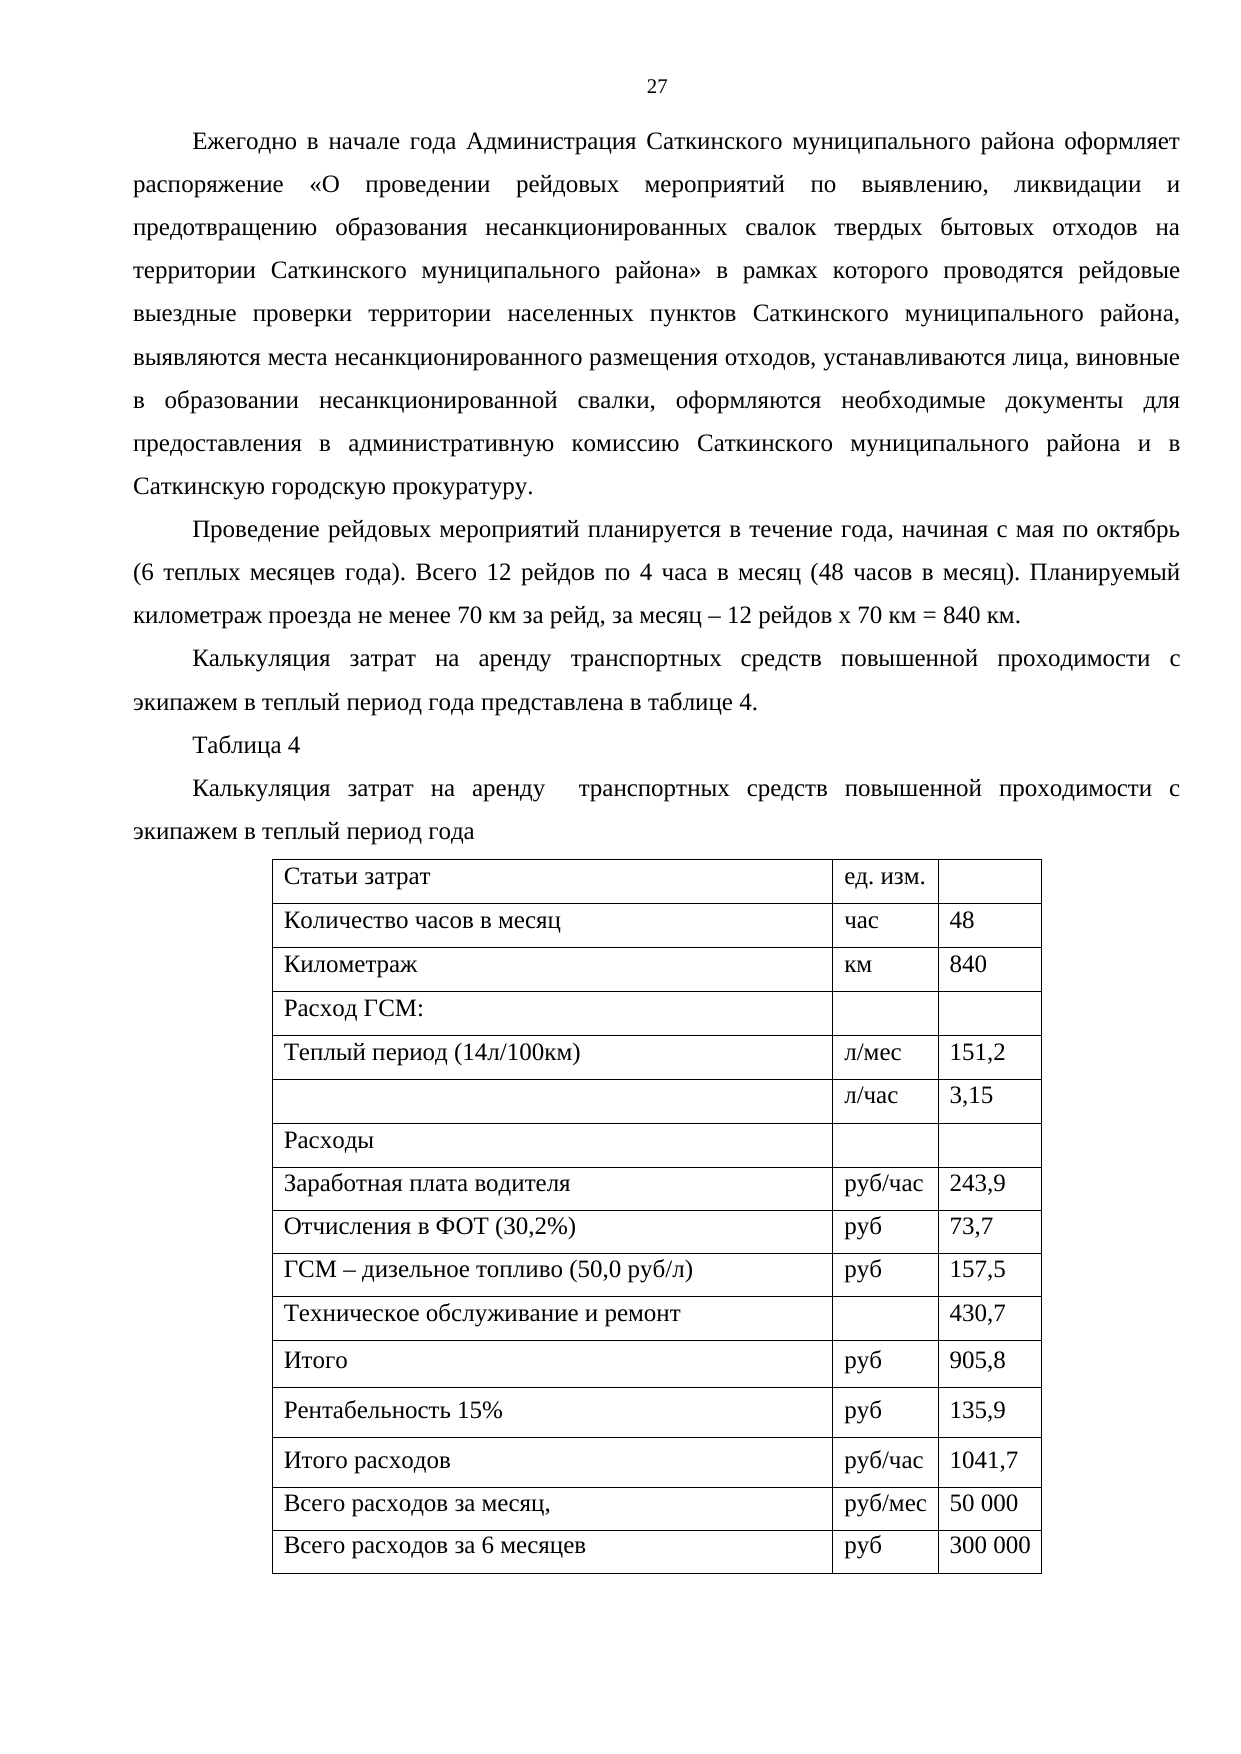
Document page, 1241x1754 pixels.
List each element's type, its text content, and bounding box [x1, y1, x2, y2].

table_cell км [833, 948, 938, 991]
table_cell [833, 1124, 938, 1167]
table_cell час [833, 904, 938, 947]
table_cell Отчисления в ФОТ (30,2%) [273, 1211, 832, 1253]
table_header [939, 860, 1041, 903]
table_cell [273, 1080, 832, 1122]
table_cell руб/час [833, 1438, 938, 1487]
table_cell л/мес [833, 1036, 938, 1078]
table_cell [939, 1124, 1041, 1167]
table_cell 151,2 [939, 1036, 1041, 1078]
table_cell 3,15 [939, 1080, 1041, 1122]
table_cell 840 [939, 948, 1041, 991]
text Калькуляция затрат на аренду транспортных средств повышенной проходимости с экипажем в теплый период года представлена в таблице 4. [133, 643, 1181, 715]
table_cell [939, 992, 1041, 1035]
table_cell 430,7 [939, 1297, 1041, 1340]
table_cell руб [833, 1211, 938, 1253]
table_cell 905,8 [939, 1341, 1041, 1387]
table_header ед. изм. [833, 860, 938, 903]
table_cell Всего расходов за месяц, [273, 1488, 832, 1529]
table_cell Теплый период (14л/100км) [273, 1036, 832, 1078]
table_cell 48 [939, 904, 1041, 947]
text Проведение рейдовых мероприятий планируется в течение года, начиная с мая по октябрь (6 теплых месяцев года). Всего 12 рейдов по 4 часа в месяц (48 часов в месяц). Планируемый километраж проезда не менее 70 км за рейд, за месяц – 12 рейдов х 70 км = 840 км. [133, 514, 1181, 629]
table_cell Расход ГСМ: [273, 992, 832, 1035]
table_cell Техническое обслуживание и ремонт [273, 1297, 832, 1340]
table_cell л/час [833, 1080, 938, 1122]
table_cell Заработная плата водителя [273, 1168, 832, 1209]
table_cell руб [833, 1254, 938, 1296]
table_cell 73,7 [939, 1211, 1041, 1253]
table_cell 243,9 [939, 1168, 1041, 1209]
table_cell 50 000 [939, 1488, 1041, 1529]
table_cell 157,5 [939, 1254, 1041, 1296]
table_cell ГСМ – дизельное топливо (50,0 руб/л) [273, 1254, 832, 1296]
table_cell 1041,7 [939, 1438, 1041, 1487]
table_cell 135,9 [939, 1388, 1041, 1437]
table_cell Километраж [273, 948, 832, 991]
table_cell Расходы [273, 1124, 832, 1167]
table_cell Итого расходов [273, 1438, 832, 1487]
table_cell руб/час [833, 1168, 938, 1209]
table_cell Количество часов в месяц [273, 904, 832, 947]
table_cell 300 000 [939, 1531, 1041, 1572]
table_cell руб [833, 1531, 938, 1572]
table_cell руб [833, 1341, 938, 1387]
text Таблица 4 [133, 730, 1181, 758]
text Калькуляция затрат на аренду транспортных средств повышенной проходимости с экипажем в теплый период года [133, 773, 1181, 845]
table_cell руб/мес [833, 1488, 938, 1529]
table_cell Итого [273, 1341, 832, 1387]
table_cell Рентабельность 15% [273, 1388, 832, 1437]
text Ежегодно в начале года Администрация Саткинского муниципального района оформляет распоряжение «О проведении рейдовых мероприятий по выявлению, ликвидации и предотвращению образования несанкционированных свалок твердых бытовых отходов на территории Саткинского муниципального района» в рамках которого проводятся рейдовые выездные проверки территории населенных пунктов Саткинского муниципального района, выявляются места несанкционированного размещения отходов, устанавливаются лица, виновные в образовании несанкционированной свалки, оформляются необходимые документы для предоставления в административную комиссию Саткинского муниципального района и в Саткинскую городскую прокуратуру. [133, 126, 1181, 500]
table_header Статьи затрат [273, 860, 832, 903]
table_cell [833, 992, 938, 1035]
table_cell руб [833, 1388, 938, 1437]
table_cell [833, 1297, 938, 1340]
table_cell Всего расходов за 6 месяцев [273, 1531, 832, 1572]
